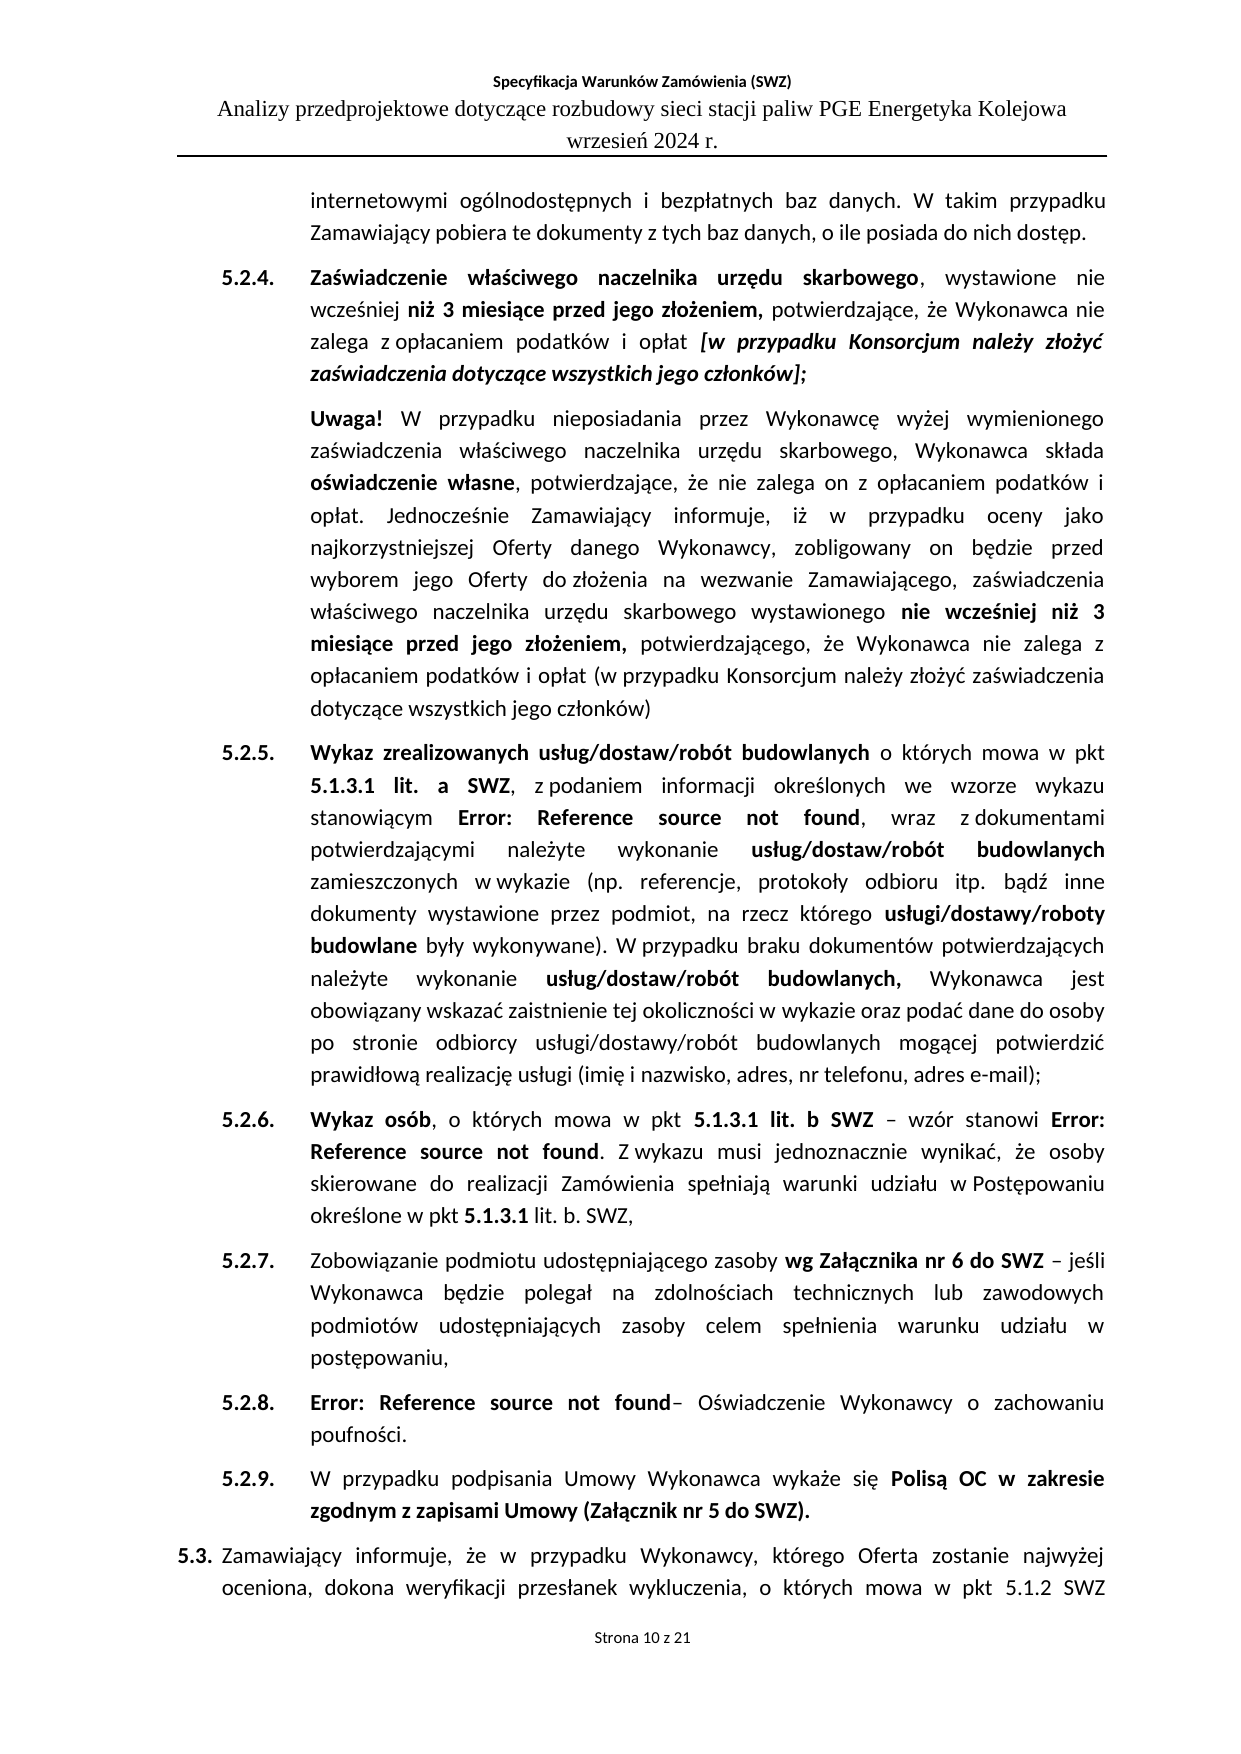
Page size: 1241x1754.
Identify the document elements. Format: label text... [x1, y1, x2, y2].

list W przypadku podpisania Umowy Wykonawca wykaże się Polisą OC w zakresie zgodnym z zapisami Umowy (Załącznik nr 5 do SWZ). [222, 1464, 1105, 1525]
list Zaświadczenie właściwego naczelnika urzędu skarbowego, wystawione nie wcześniej niż 3 miesiące przed jego złożeniem, potwierdzające, że Wykonawca nie zalega z opłacaniem podatków i opłat [w przypadku Konsorcjum należy złożyć zaświadczenia dotyczące wszystkich jego członków]; [221, 263, 1105, 387]
list Uwaga! W przypadku nieposiadania przez Wykonawcę wyżej wymienionego zaświadczenia właściwego naczelnika urzędu skarbowego, Wykonawca składa oświadczenie własne, potwierdzające, że nie zalega on z opłacaniem podatków i opłat. Jednocześnie Zamawiający informuje, iż w przypadku oceny jako najkorzystniejszej Oferty danego Wykonawcy, zobligowany on będzie przed wyborem jego Oferty do złożenia na wezwanie Zamawiającego, zaświadczenia właściwego naczelnika urzędu skarbowego wystawionego nie wcześniej niż 3 miesiące przed jego złożeniem, potwierdzającego, że Wykonawca nie zalega z opłacaniem podatków i opłat (w przypadku Konsorcjum należy złożyć zaświadczenia dotyczące wszystkich jego członków) [310, 404, 1105, 722]
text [177, 186, 1107, 246]
list Zobowiązanie podmiotu udostępniającego zasoby wg Załącznika nr 6 do SWZ – jeśli Wykonawca będzie polegał na zdolnościach technicznych lub zawodowych podmiotów udostępniających zasoby celem spełnienia warunku udziału w postępowaniu, [222, 1246, 1105, 1371]
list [177, 1541, 1105, 1602]
